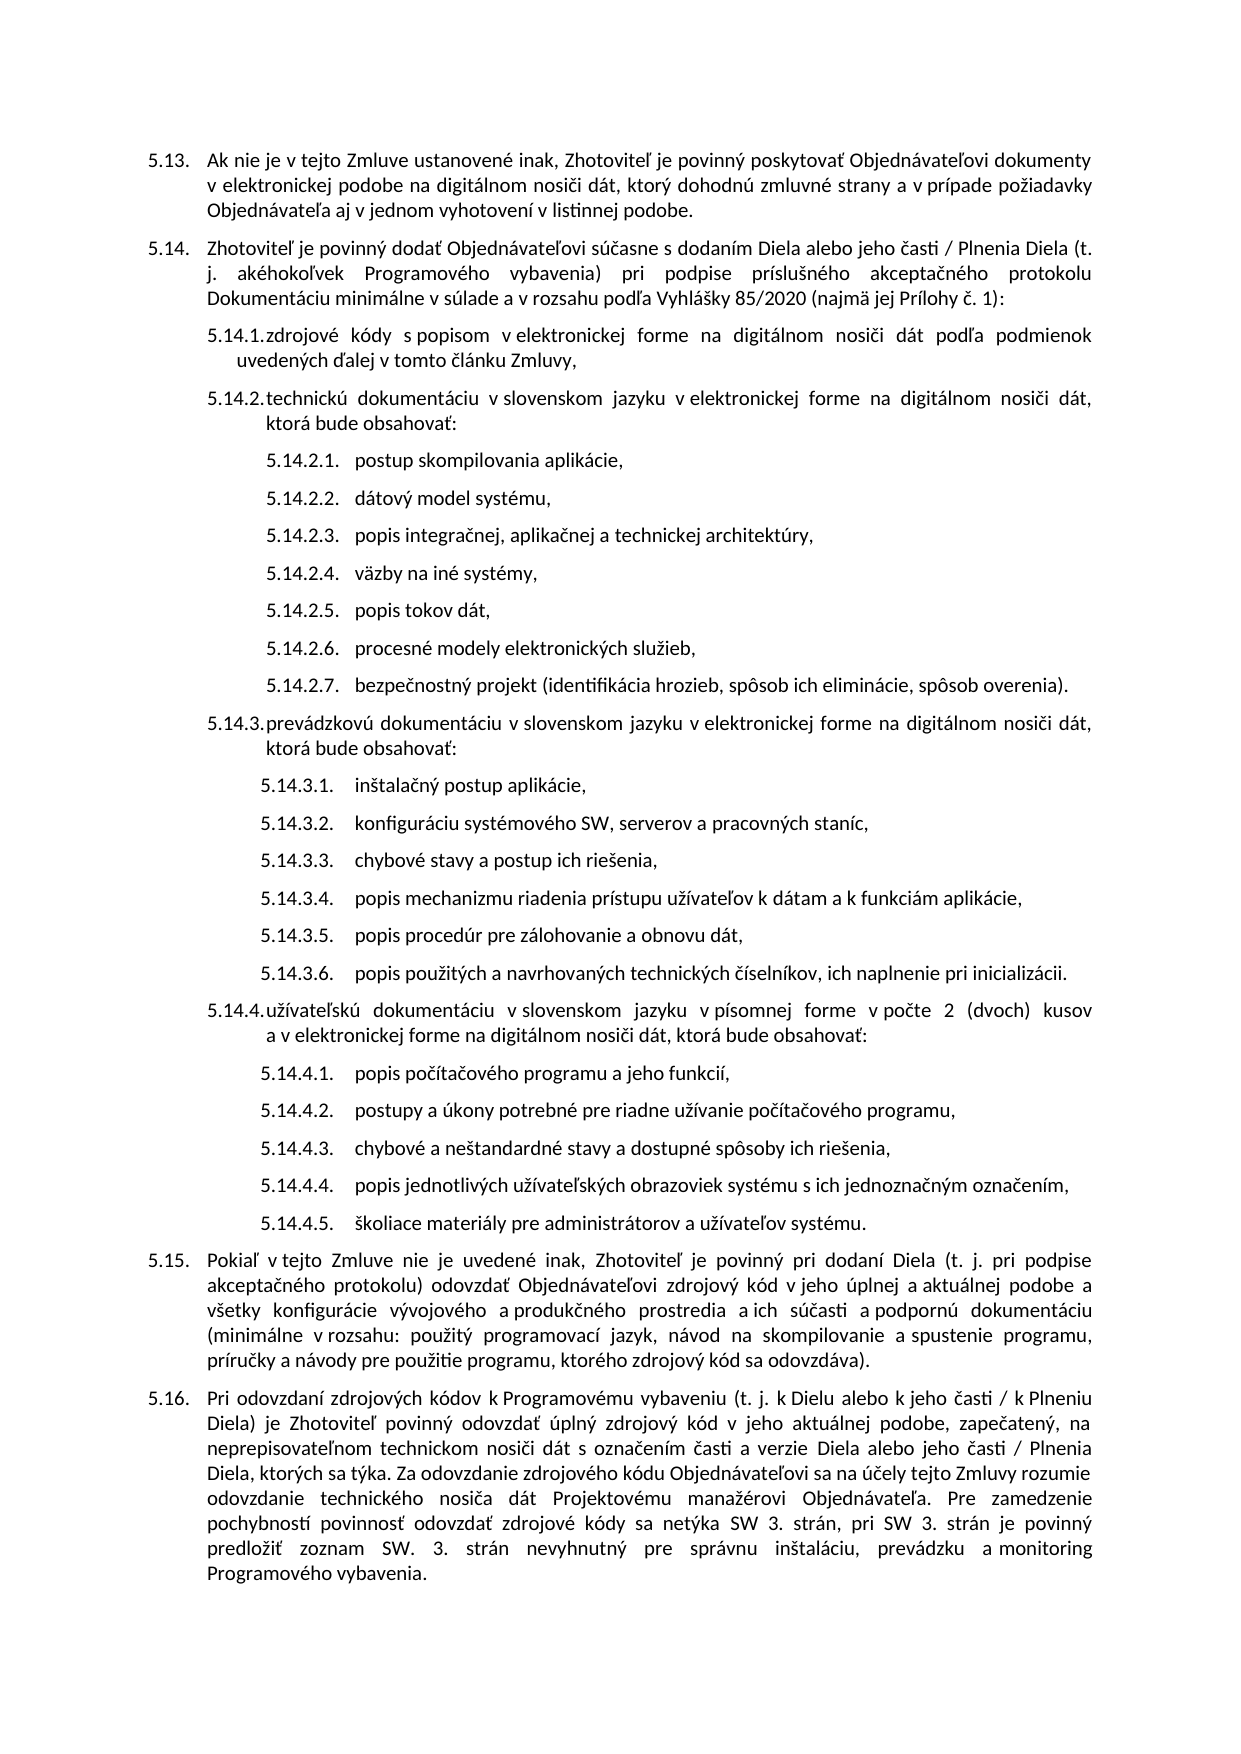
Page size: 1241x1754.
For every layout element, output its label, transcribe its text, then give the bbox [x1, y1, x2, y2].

subtitle bezpečnostný projekt (identifikácia hrozieb, spôsob ich eliminácie, spôsob overenia). [266, 673, 1092, 698]
subtitle prevádzkovú dokumentáciu v slovenskom jazyku v elektronickej forme na digitálnom nosiči dát, ktorá bude obsahovať: [207, 710, 1092, 760]
subtitle popis tokov dát, [266, 598, 1092, 623]
subtitle Zhotoviteľ je povinný dodať Objednávateľovi súčasne s dodaním Diela alebo jeho časti / Plnenia Diela (t. j. akéhokoľvek Programového vybavenia) pri podpise príslušného akceptačného protokolu Dokumentáciu minimálne v súlade a v rozsahu podľa Vyhlášky 85/2020 (najmä jej Prílohy č. 1): [148, 235, 1092, 310]
subtitle postupy a úkony potrebné pre riadne užívanie počítačového programu, [260, 1098, 1092, 1123]
subtitle inštalačný postup aplikácie, [260, 773, 1092, 798]
subtitle popis jednotlivých užívateľských obrazoviek systému s ich jednoznačným označením, [260, 1173, 1092, 1198]
subtitle popis procedúr pre zálohovanie a obnovu dát, [260, 923, 1092, 948]
subtitle technickú dokumentáciu v slovenskom jazyku v elektronickej forme na digitálnom nosiči dát, ktorá bude obsahovať: [207, 385, 1092, 435]
subtitle popis počítačového programu a jeho funkcií, [260, 1060, 1092, 1085]
subtitle chybové stavy a postup ich riešenia, [260, 848, 1092, 873]
subtitle užívateľskú dokumentáciu v slovenskom jazyku v písomnej forme v počte 2 (dvoch) kusov a v elektronickej forme na digitálnom nosiči dát, ktorá bude obsahovať: [207, 998, 1092, 1048]
subtitle dátový model systému, [266, 485, 1092, 510]
subtitle chybové a neštandardné stavy a dostupné spôsoby ich riešenia, [260, 1135, 1092, 1160]
subtitle školiace materiály pre administrátorov a užívateľov systému. [260, 1210, 1092, 1235]
subtitle popis integračnej, aplikačnej a technickej architektúry, [266, 523, 1092, 548]
subtitle Ak nie je v tejto Zmluve ustanovené inak, Zhotoviteľ je povinný poskytovať Objednávateľovi dokumenty v elektronickej podobe na digitálnom nosiči dát, ktorý dohodnú zmluvné strany a v prípade požiadavky Objednávateľa aj v jednom vyhotovení v listinnej podobe. [148, 148, 1092, 223]
subtitle Pokiaľ v tejto Zmluve nie je uvedené inak, Zhotoviteľ je povinný pri dodaní Diela (t. j. pri podpise akceptačného protokolu) odovzdať Objednávateľovi zdrojový kód v jeho úplnej a aktuálnej podobe a všetky konfigurácie vývojového a produkčného prostredia a ich súčasti a podpornú dokumentáciu (minimálne v rozsahu: použitý programovací jazyk, návod na skompilovanie a spustenie programu, príručky a návody pre použitie programu, ktorého zdrojový kód sa odovzdáva). [148, 1248, 1092, 1373]
subtitle zdrojové kódy s popisom v elektronickej forme na digitálnom nosiči dát podľa podmienok uvedených ďalej v tomto článku Zmluvy, [207, 323, 1092, 373]
subtitle väzby na iné systémy, [266, 560, 1092, 585]
subtitle procesné modely elektronických služieb, [266, 635, 1092, 660]
subtitle popis mechanizmu riadenia prístupu užívateľov k dátam a k funkciám aplikácie, [260, 885, 1092, 910]
subtitle popis použitých a navrhovaných technických číselníkov, ich naplnenie pri inicializácii. [260, 960, 1092, 985]
subtitle konfiguráciu systémového SW, serverov a pracovných staníc, [260, 810, 1092, 835]
subtitle Pri odovzdaní zdrojových kódov k Programovému vybaveniu (t. j. k Dielu alebo k jeho časti / k Plneniu Diela) je Zhotoviteľ povinný odovzdať úplný zdrojový kód v jeho aktuálnej podobe, zapečatený, na neprepisovateľnom technickom nosiči dát s označením časti a verzie Diela alebo jeho časti / Plnenia Diela, ktorých sa týka. Za odovzdanie zdrojového kódu Objednávateľovi sa na účely tejto Zmluvy rozumie odovzdanie technického nosiča dát Projektovému manažérovi Objednávateľa. Pre zamedzenie pochybností povinnosť odovzdať zdrojové kódy sa netýka SW 3. strán, pri SW 3. strán je povinný predložiť zoznam SW. 3. strán nevyhnutný pre správnu inštaláciu, prevádzku a monitoring Programového vybavenia. [148, 1385, 1092, 1585]
subtitle postup skompilovania aplikácie, [266, 448, 1092, 473]
